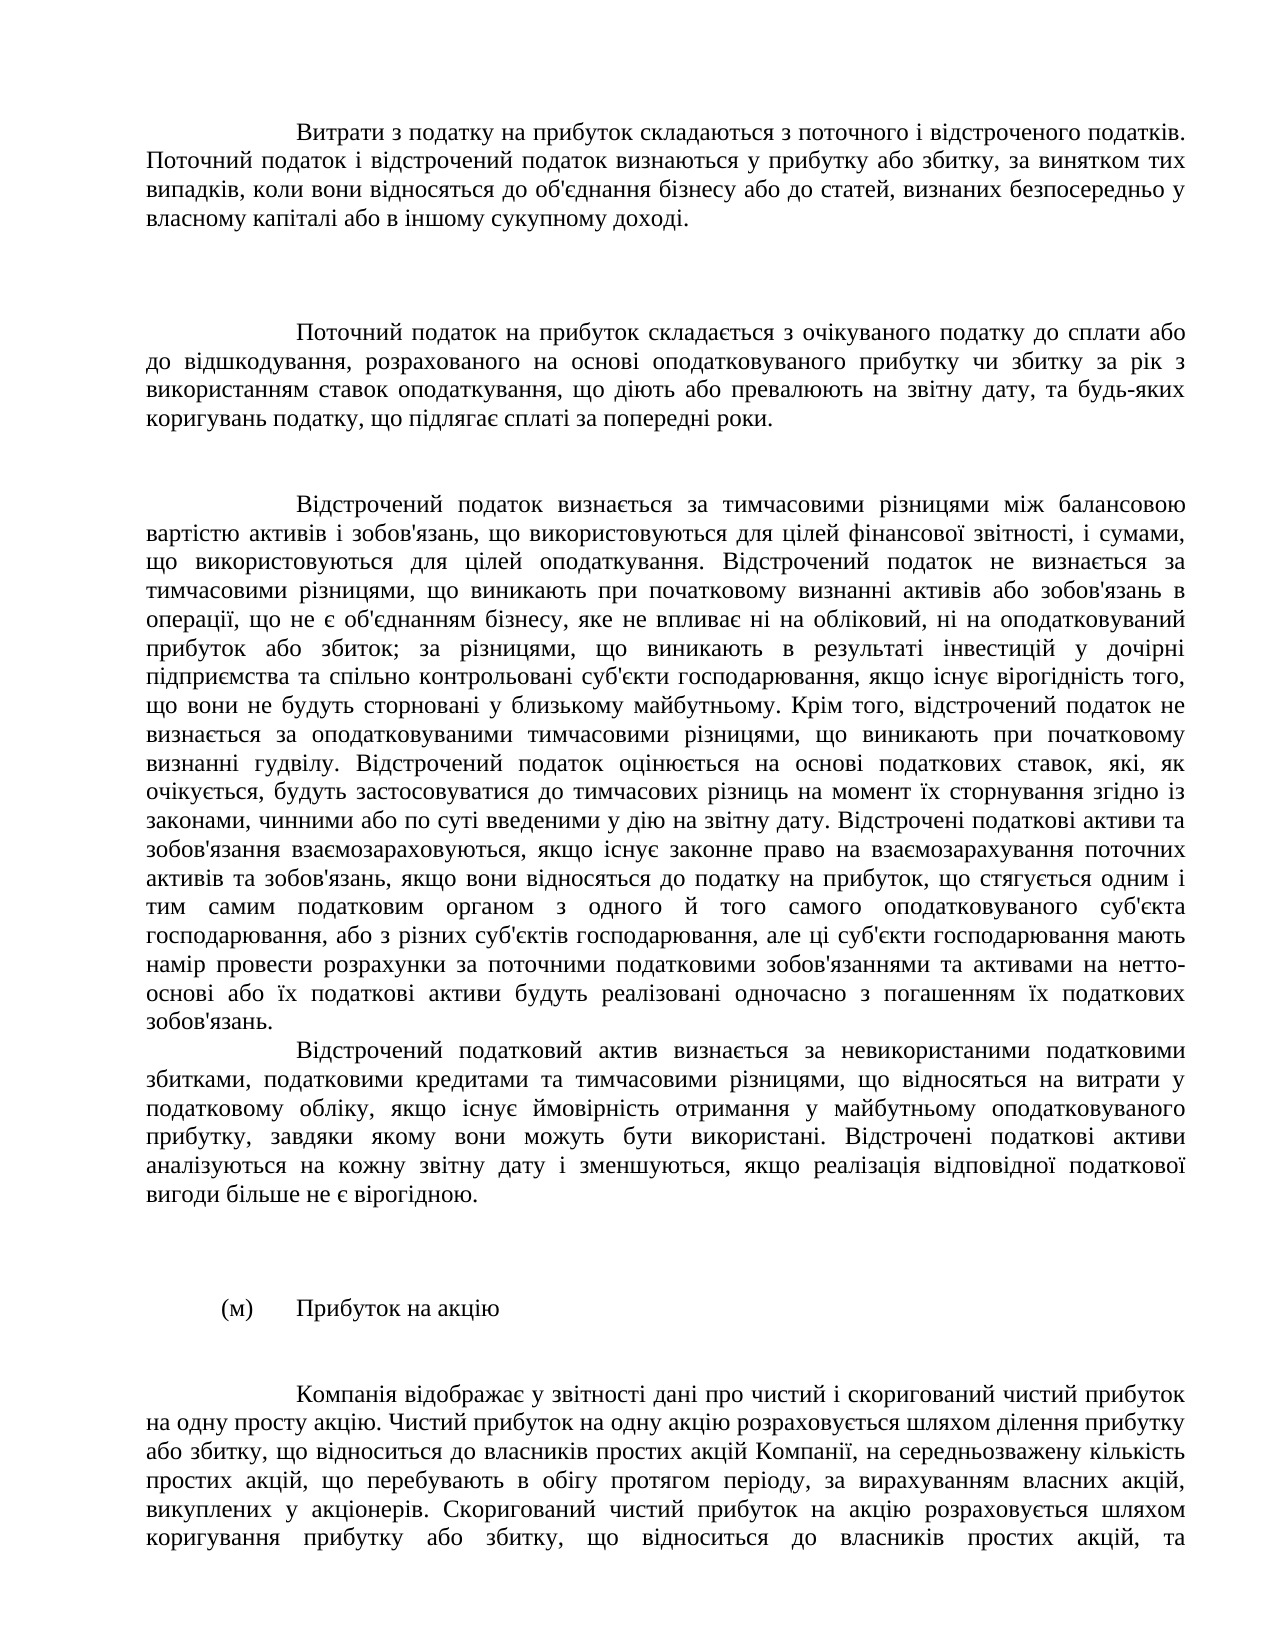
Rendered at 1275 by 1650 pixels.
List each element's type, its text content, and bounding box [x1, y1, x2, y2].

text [146, 1379, 1186, 1551]
text Вiдстрочений податковий актив визнається за невикористаними податковими збитками, податковими кредитами та тимчасовими рiзницями, що вiдносяться на витрати у податковому облiку, якщо iснує ймовiрнiсть отримання у майбутньому оподатковуваного прибутку, завдяки якому вони можуть бути використанi. Вiдстроченi податковi активи аналiзуються на кожну звiтну дату i зменшуються, якщо реалiзацiя вiдповiдної податкової вигоди бiльше не є вiрогiдною. [146, 1035, 1186, 1236]
text Вiдстрочений податок визнається за тимчасовими рiзницями мiж балансовою вартiстю активiв i зобов'язань, що використовуються для цiлей фiнансової звiтностi, i сумами, що використовуються для цiлей оподаткування. Вiдстрочений податок не визнається за тимчасовими рiзницями, що виникають при початковому визнаннi активiв або зобов'язань в операцiї, що не є об'єднанням бiзнесу, яке не впливає нi на облiковий, нi на оподатковуваний прибуток або збиток; за рiзницями, що виникають в результатi iнвестицiй у дочiрнi пiдприємства та спiльно контрольованi суб'єкти господарювання, якщо iснує вiрогiднiсть того, що вони не будуть сторнованi у близькому майбутньому. Крiм того, вiдстрочений податок не визнається за оподатковуваними тимчасовими рiзницями, що виникають при початковому визнаннi гудвiлу. Вiдстрочений податок оцiнюється на основi податкових ставок, якi, як очiкується, будуть застосовуватися до тимчасових рiзниць на момент їх сторнування згiдно iз законами, чинними або по сутi введеними у дiю на звiтну дату. Вiдстроченi податковi активи та зобов'язання взаємозараховуються, якщо iснує законне право на взаємозарахування поточних активiв та зобов'язань, якщо вони вiдносяться до податку на прибуток, що стягується одним i тим самим податковим органом з одного й того самого оподатковуваного суб'єкта господарювання, або з рiзних суб'єктiв господарювання, але цi суб'єкти господарювання мають намiр провести розрахунки за поточними податковими зобов'язаннями та активами на нетто-основi або їх податковi активи будуть реалiзованi одночасно з погашенням їх податкових зобов'язань. [146, 489, 1186, 1035]
text Поточний податок на прибуток складається з очiкуваного податку до сплати або до вiдшкодування, розрахованого на основi оподатковуваного прибутку чи збитку за рiк з використанням ставок оподаткування, що дiють або превалюють на звiтну дату, та будь-яких коригувань податку, що пiдлягає сплатi за попереднi роки. [146, 317, 1186, 461]
text Витрати з податку на прибуток складаються з поточного i вiдстроченого податкiв. Поточний податок i вiдстрочений податок визнаються у прибутку або збитку, за винятком тих випадкiв, коли вони вiдносяться до об'єднання бiзнесу або до статей, визнаних безпосередньо у власному капiталi або в iншому сукупному доходi. [146, 117, 1186, 260]
text (м) Прибуток на акцiю [146, 1293, 1186, 1351]
